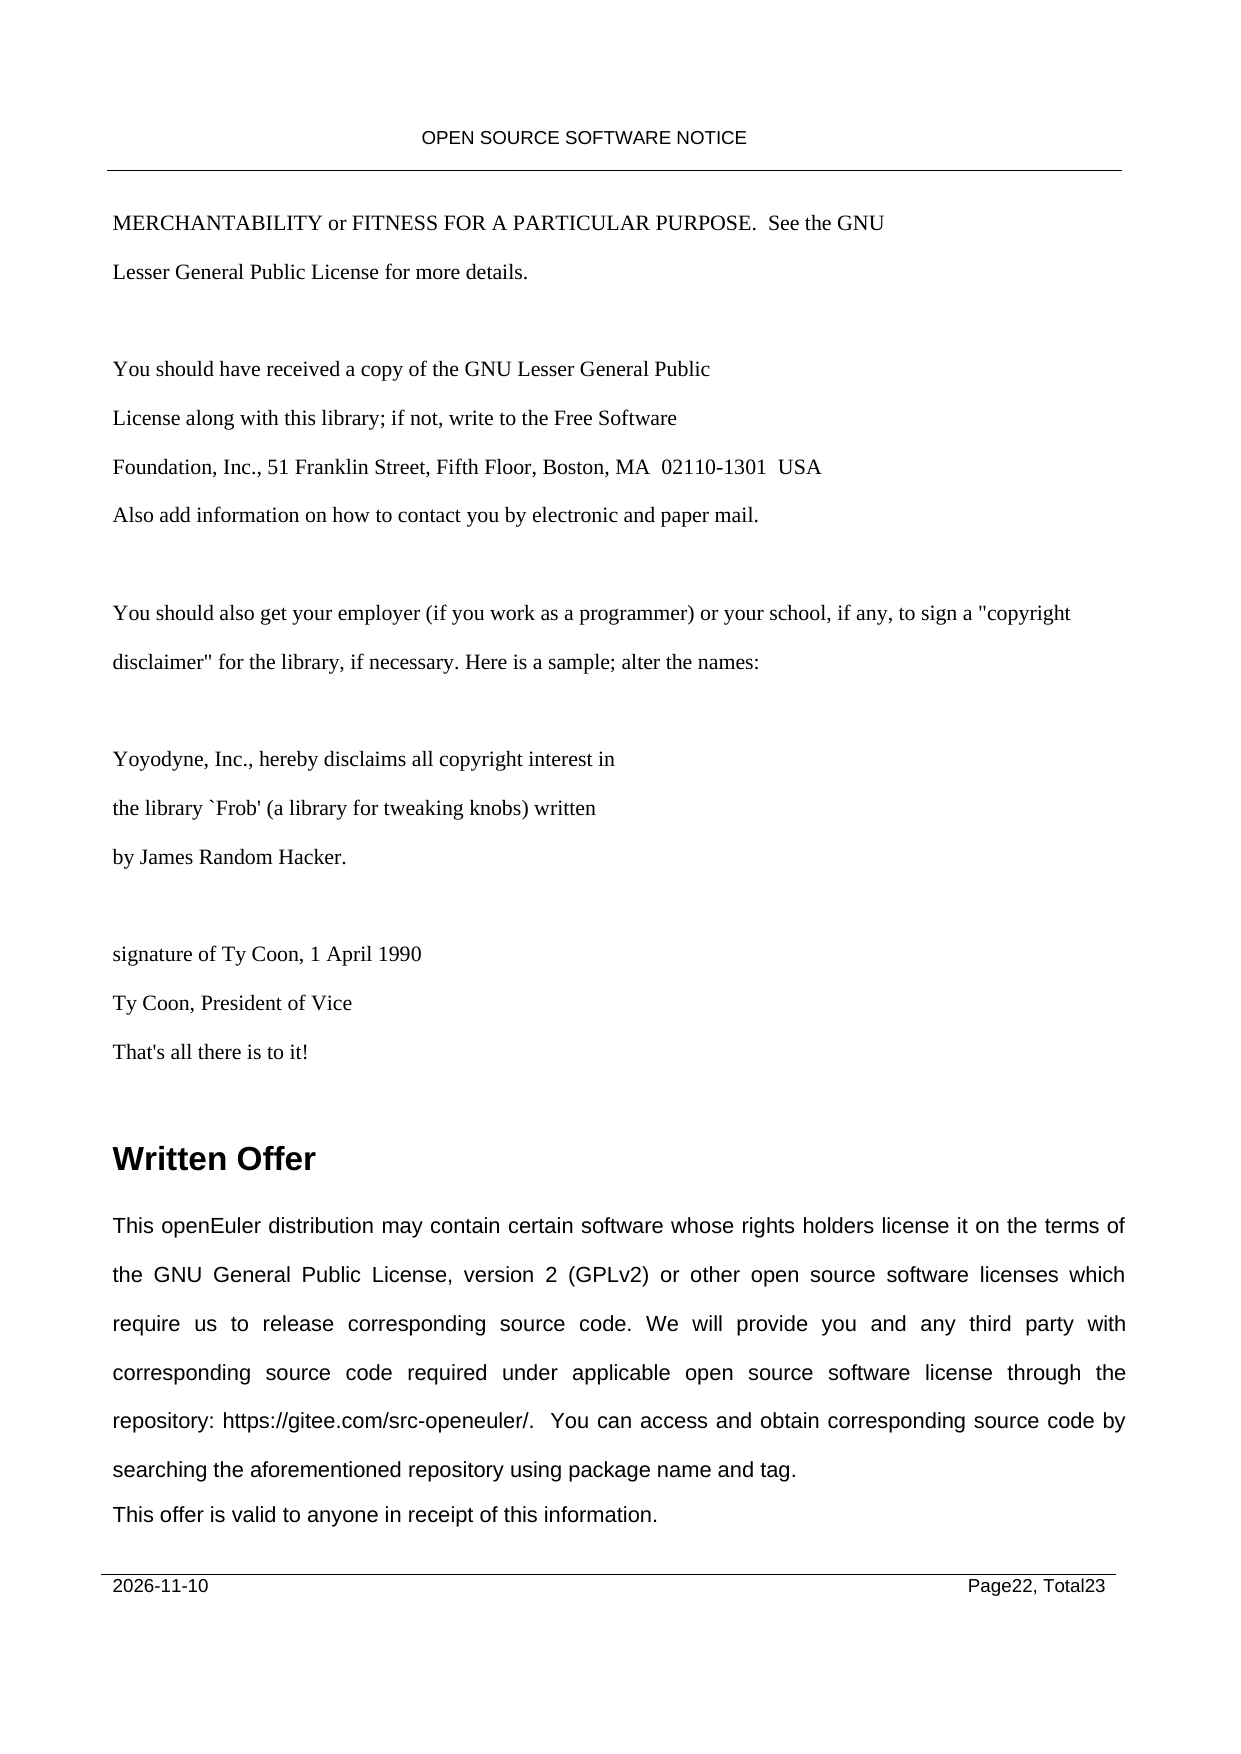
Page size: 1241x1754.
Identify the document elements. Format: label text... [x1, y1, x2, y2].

text This openEuler distribution may contain certain software whose rights holders license it on the terms of the GNU General Public License, version 2 (GPLv2) or other open source software licenses which require us to release corresponding source code. We will provide you and any third party with corresponding source code required under applicable open source software license through the repository: https://gitee.com/src-openeuler/. You can access and obtain corresponding source code by searching the aforementioned repository using package name and tag. [112, 1209, 1128, 1486]
text Written Offer [112, 1125, 1128, 1190]
text This offer is valid to anyone in receipt of this information. [112, 1498, 1128, 1531]
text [112, 206, 1128, 1068]
